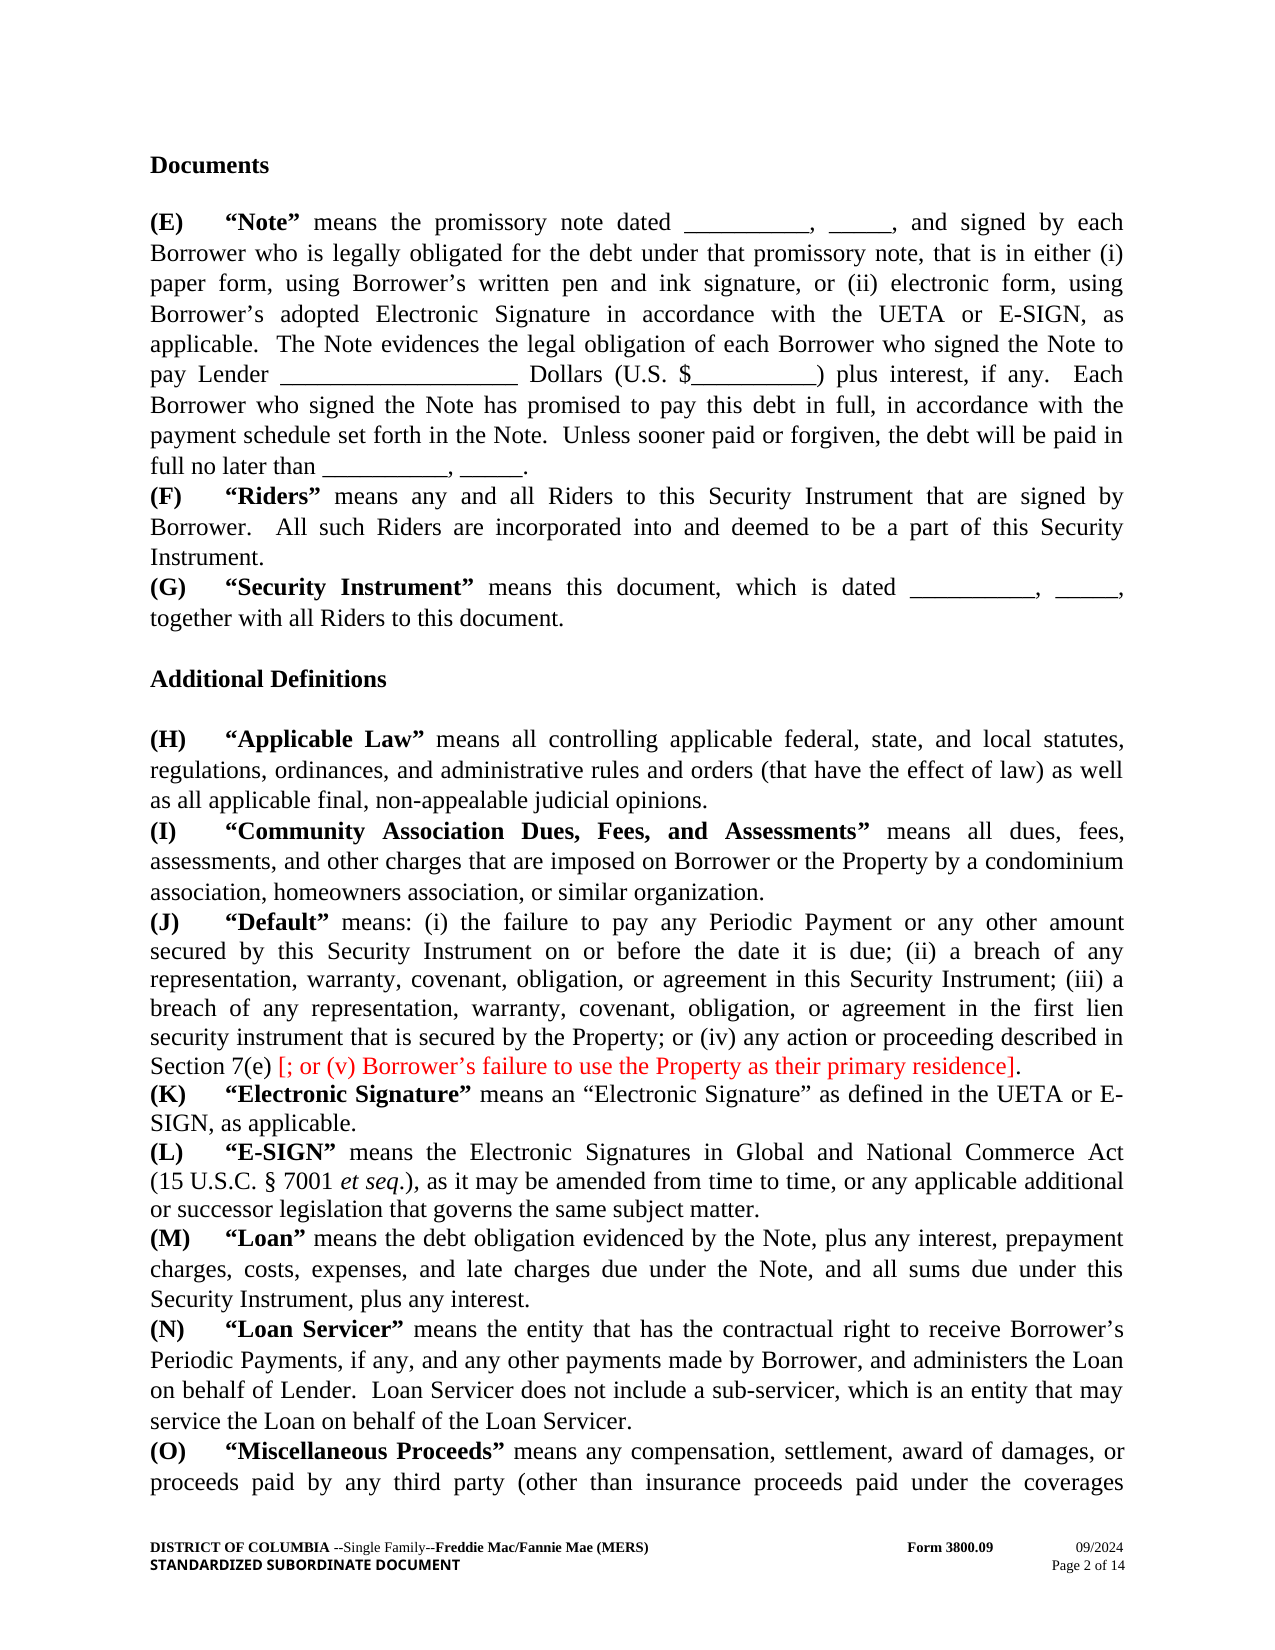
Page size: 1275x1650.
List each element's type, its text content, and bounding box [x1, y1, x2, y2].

text (E) “Note” means the promissory note dated __________, _____, and signed by each Borrower who is legally obligated for the debt under that promissory note, that is in either (i) paper form, using Borrower’s written pen and ink signature, or (ii) electronic form, using Borrower’s adopted Electronic Signature in accordance with the UETA or E-SIGN, as applicable. The Note evidences the legal obligation of each Borrower who signed the Note to pay Lender ___________________ Dollars (U.S. $__________) plus interest, if any. Each Borrower who signed the Note has promised to pay this debt in full, in accordance with the payment schedule set forth in the Note. Unless sooner paid or forgiven, the debt will be paid in full no later than __________, _____. [150, 207, 1125, 479]
text (J) “Default” means: (i) the failure to pay any Periodic Payment or any other amount secured by this Security Instrument on or before the date it is due; (ii) a breach of any representation, warranty, covenant, obligation, or agreement in this Security Instrument; (iii) a breach of any representation, warranty, covenant, obligation, or agreement in the first lien security instrument that is secured by the Property; or (iv) any action or proceeding described in Section 7(e) [; or (v) Borrower’s failure to use the Property as their primary residence]. [150, 907, 1125, 1079]
text (M) “Loan” means the debt obligation evidenced by the Note, plus any interest, prepayment charges, costs, expenses, and late charges due under the Note, and all sums due under this Security Instrument, plus any interest. [150, 1223, 1125, 1313]
text Documents [150, 150, 1125, 179]
text (H) “Applicable Law” means all controlling applicable federal, state, and local statutes, regulations, ordinances, and administrative rules and orders (that have the effect of law) as well as all applicable final, non-appealable judicial opinions. [150, 724, 1125, 814]
text Additional Definitions [150, 664, 1125, 692]
text (F) “Riders” means any and all Riders to this Security Instrument that are signed by Borrower. All such Riders are incorporated into and deemed to be a part of this Security Instrument. [150, 481, 1125, 571]
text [150, 1436, 1125, 1495]
text (K) “Electronic Signature” means an “Electronic Signature” as defined in the UETA or E-SIGN, as applicable. [150, 1079, 1125, 1137]
text (N) “Loan Servicer” means the entity that has the contractual right to receive Borrower’s Periodic Payments, if any, and any other payments made by Borrower, and administers the Loan on behalf of Lender. Loan Servicer does not include a sub-servicer, which is an entity that may service the Loan on behalf of the Loan Servicer. [150, 1314, 1125, 1434]
text (G) “Security Instrument” means this document, which is dated __________, _____, together with all Riders to this document. [150, 572, 1125, 632]
text (I) “Community Association Dues, Fees, and Assessments” means all dues, fees, assessments, and other charges that are imposed on Borrower or the Property by a condominium association, homeowners association, or similar organization. [150, 816, 1125, 905]
text (L) “E-SIGN” means the Electronic Signatures in Global and National Commerce Act (15 U.S.C. § 7001 et seq.), as it may be amended from time to time, or any applicable additional or successor legislation that governs the same subject matter. [150, 1137, 1125, 1223]
